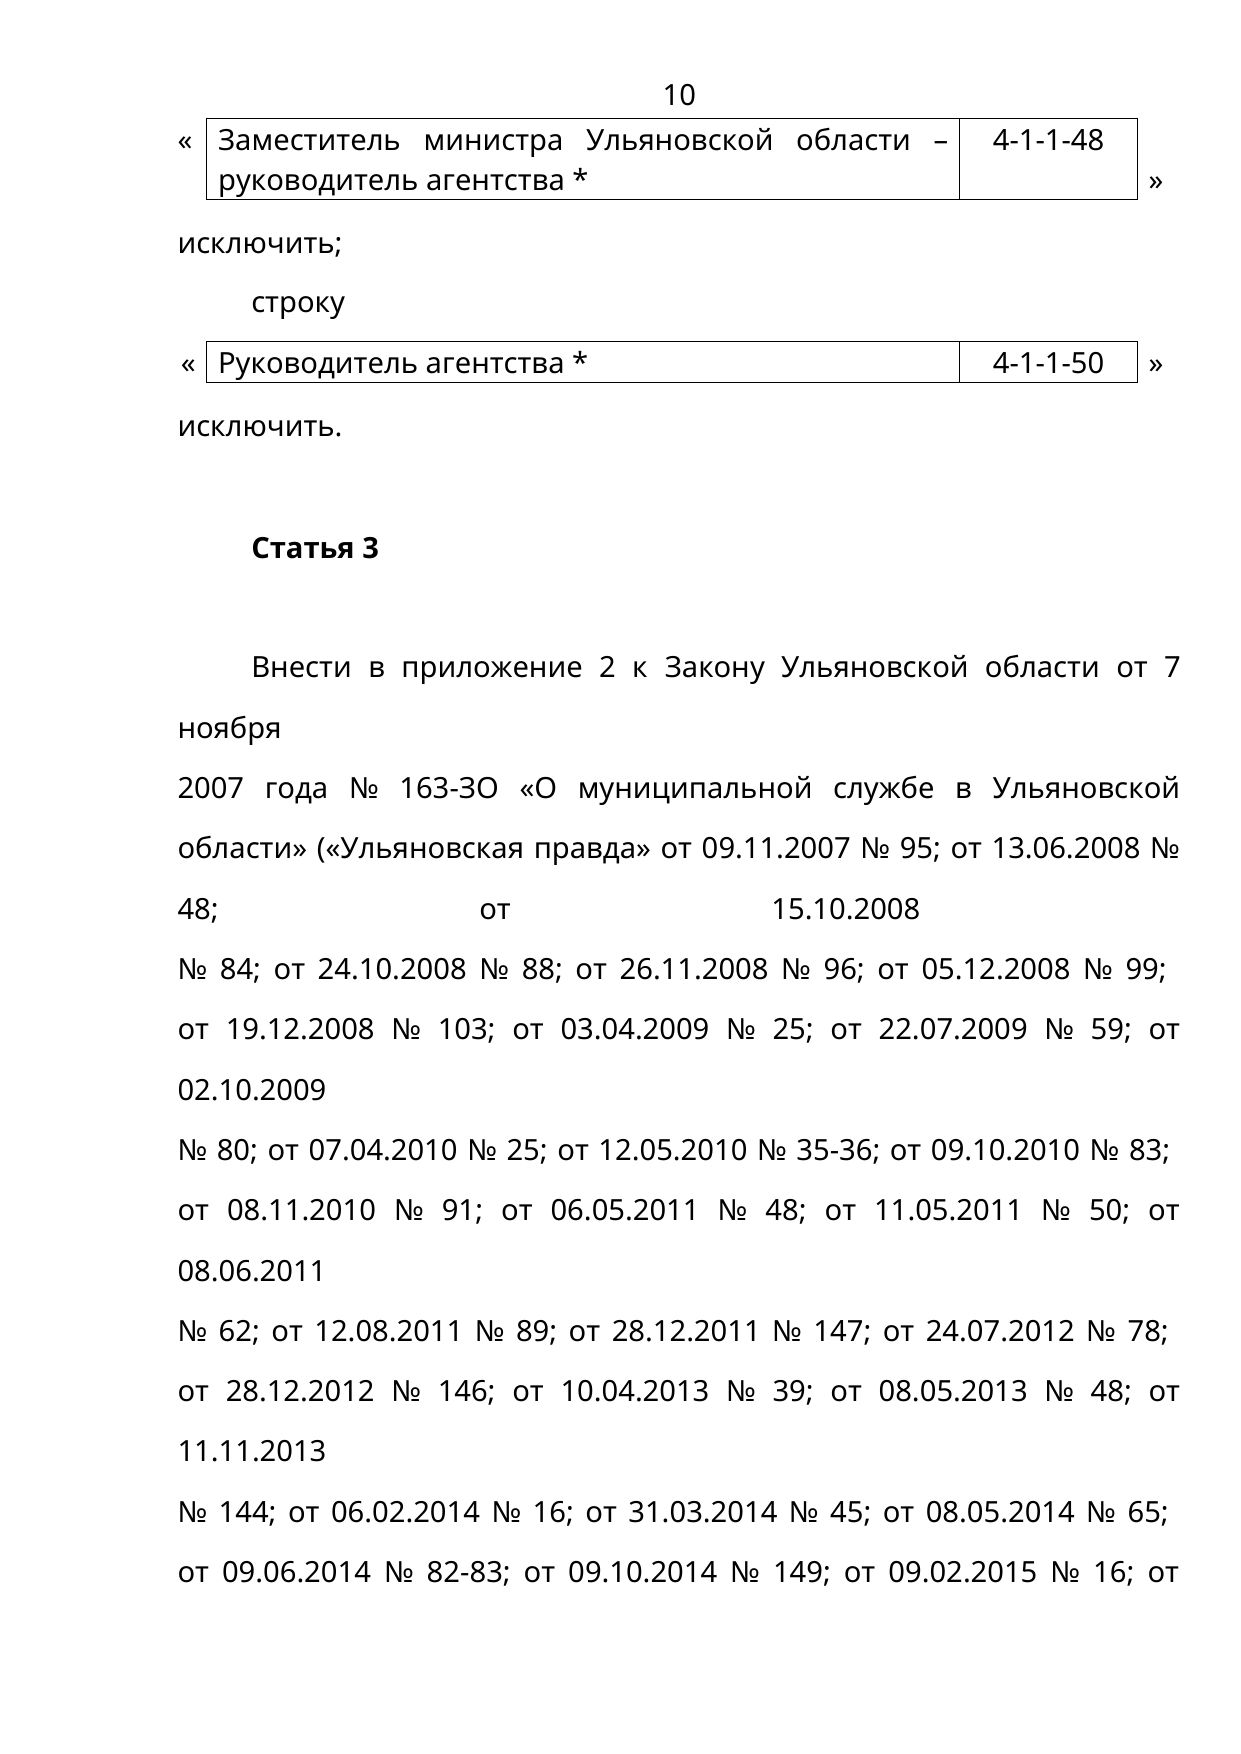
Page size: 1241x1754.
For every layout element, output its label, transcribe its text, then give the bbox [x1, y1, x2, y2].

text исключить. [177, 406, 1181, 445]
table_header Руководитель агентства * [207, 342, 959, 382]
table_header 4-1-1-50 [960, 342, 1137, 382]
table_header 4-1-1-48 [960, 119, 1137, 198]
text Статья 3 [177, 528, 1181, 567]
table_header « [166, 341, 206, 382]
text строку [177, 282, 1181, 321]
table_header « [166, 118, 206, 198]
table_header » [1138, 341, 1181, 382]
table_header » [1138, 118, 1181, 198]
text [177, 647, 1181, 1591]
text исключить; [177, 222, 1181, 262]
table_header Заместитель министра Ульяновской области – руководитель агентства * [207, 119, 959, 198]
